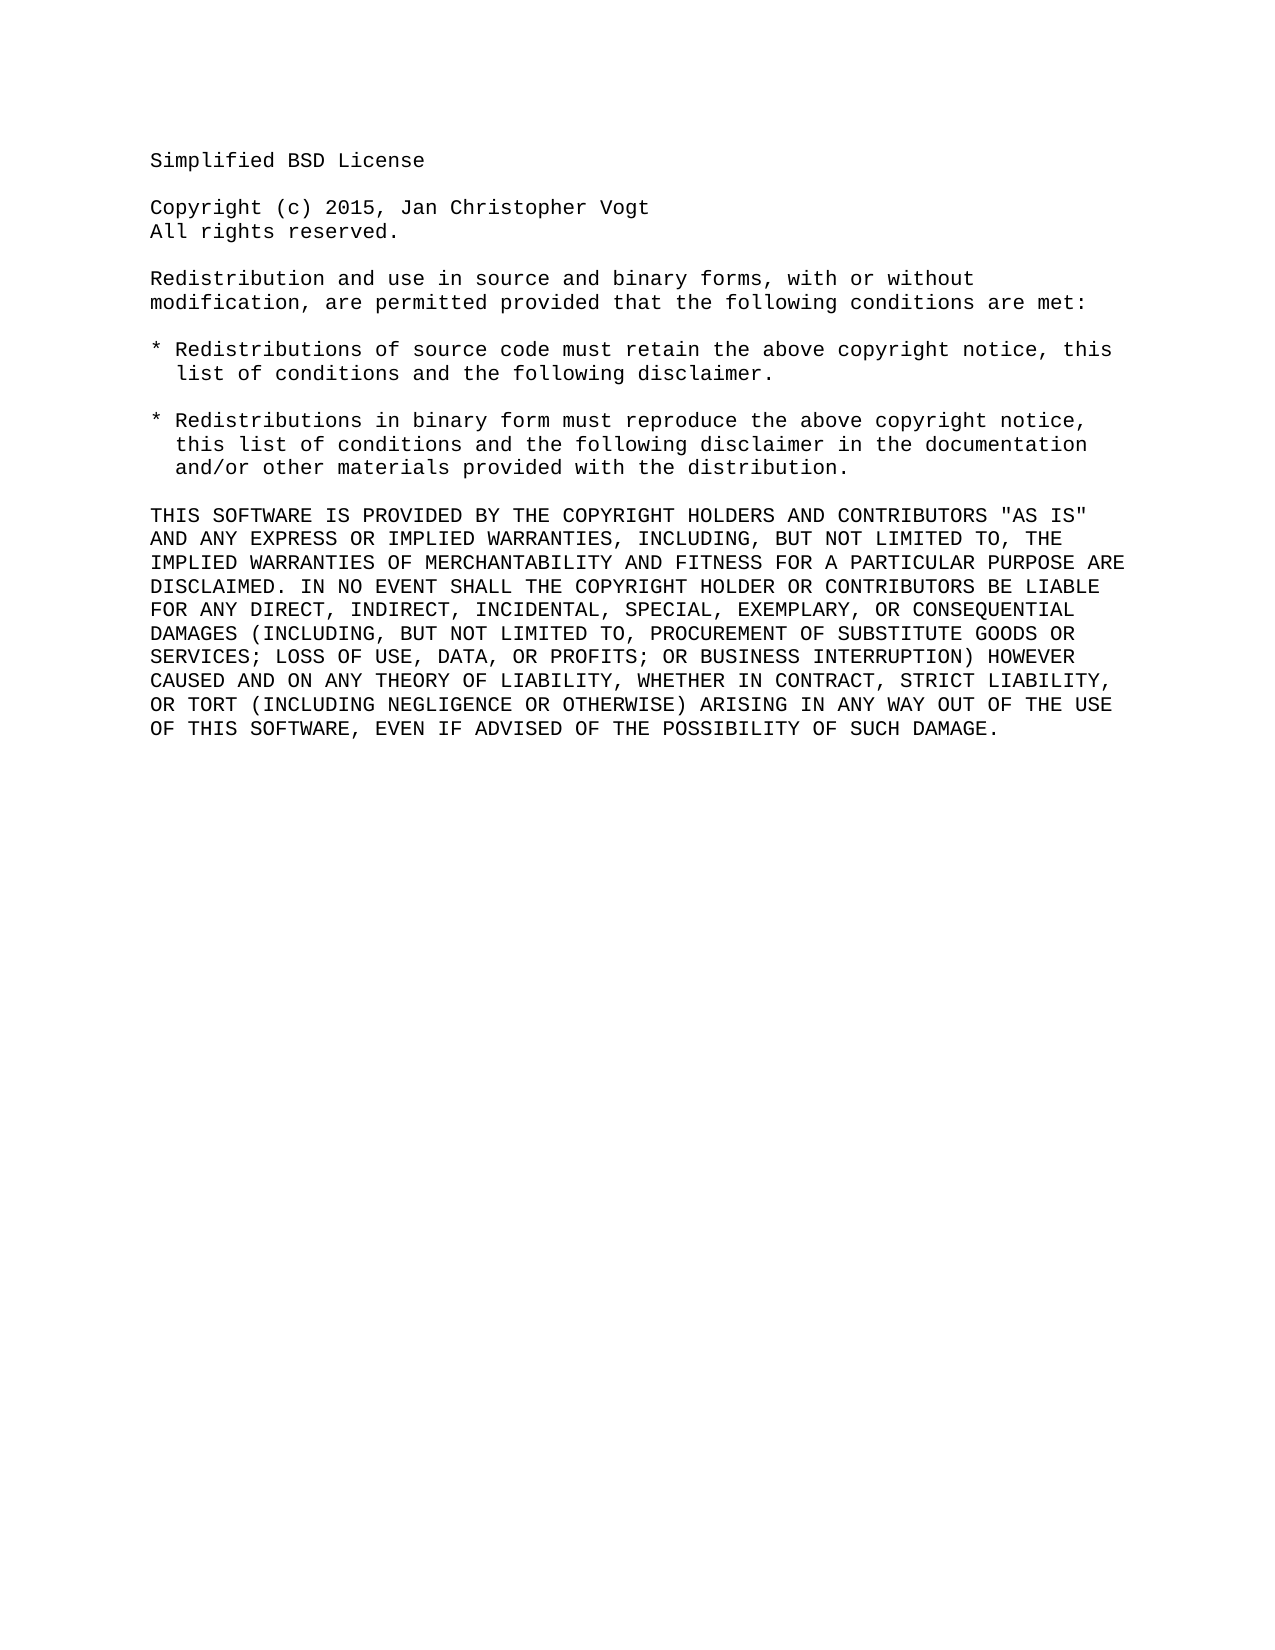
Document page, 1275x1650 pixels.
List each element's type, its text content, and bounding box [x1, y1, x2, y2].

text CAUSED AND ON ANY THEORY OF LIABILITY, WHETHER IN CONTRACT, STRICT LIABILITY, [150, 670, 1125, 694]
text OR TORT (INCLUDING NEGLIGENCE OR OTHERWISE) ARISING IN ANY WAY OUT OF THE USE [150, 694, 1125, 717]
text * Redistributions of source code must retain the above copyright notice, this [150, 339, 1125, 363]
text Redistribution and use in source and binary forms, with or without [150, 268, 1125, 292]
text DAMAGES (INCLUDING, BUT NOT LIMITED TO, PROCUREMENT OF SUBSTITUTE GOODS OR [150, 623, 1125, 647]
text OF THIS SOFTWARE, EVEN IF ADVISED OF THE POSSIBILITY OF SUCH DAMAGE. [150, 717, 1125, 741]
text * Redistributions in binary form must reproduce the above copyright notice, [150, 410, 1125, 434]
text and/or other materials provided with the distribution. [150, 457, 1125, 481]
text modification, are permitted provided that the following conditions are met: [150, 292, 1125, 316]
text IMPLIED WARRANTIES OF MERCHANTABILITY AND FITNESS FOR A PARTICULAR PURPOSE ARE [150, 552, 1125, 576]
text DISCLAIMED. IN NO EVENT SHALL THE COPYRIGHT HOLDER OR CONTRIBUTORS BE LIABLE [150, 576, 1125, 599]
text All rights reserved. [150, 221, 1125, 244]
text Copyright (c) 2015, Jan Christopher Vogt [150, 197, 1125, 221]
text FOR ANY DIRECT, INDIRECT, INCIDENTAL, SPECIAL, EXEMPLARY, OR CONSEQUENTIAL [150, 599, 1125, 623]
text THIS SOFTWARE IS PROVIDED BY THE COPYRIGHT HOLDERS AND CONTRIBUTORS "AS IS" [150, 505, 1125, 528]
text Simplified BSD License [150, 150, 1125, 174]
text this list of conditions and the following disclaimer in the documentation [150, 434, 1125, 457]
text AND ANY EXPRESS OR IMPLIED WARRANTIES, INCLUDING, BUT NOT LIMITED TO, THE [150, 528, 1125, 552]
text list of conditions and the following disclaimer. [150, 363, 1125, 386]
text SERVICES; LOSS OF USE, DATA, OR PROFITS; OR BUSINESS INTERRUPTION) HOWEVER [150, 647, 1125, 670]
